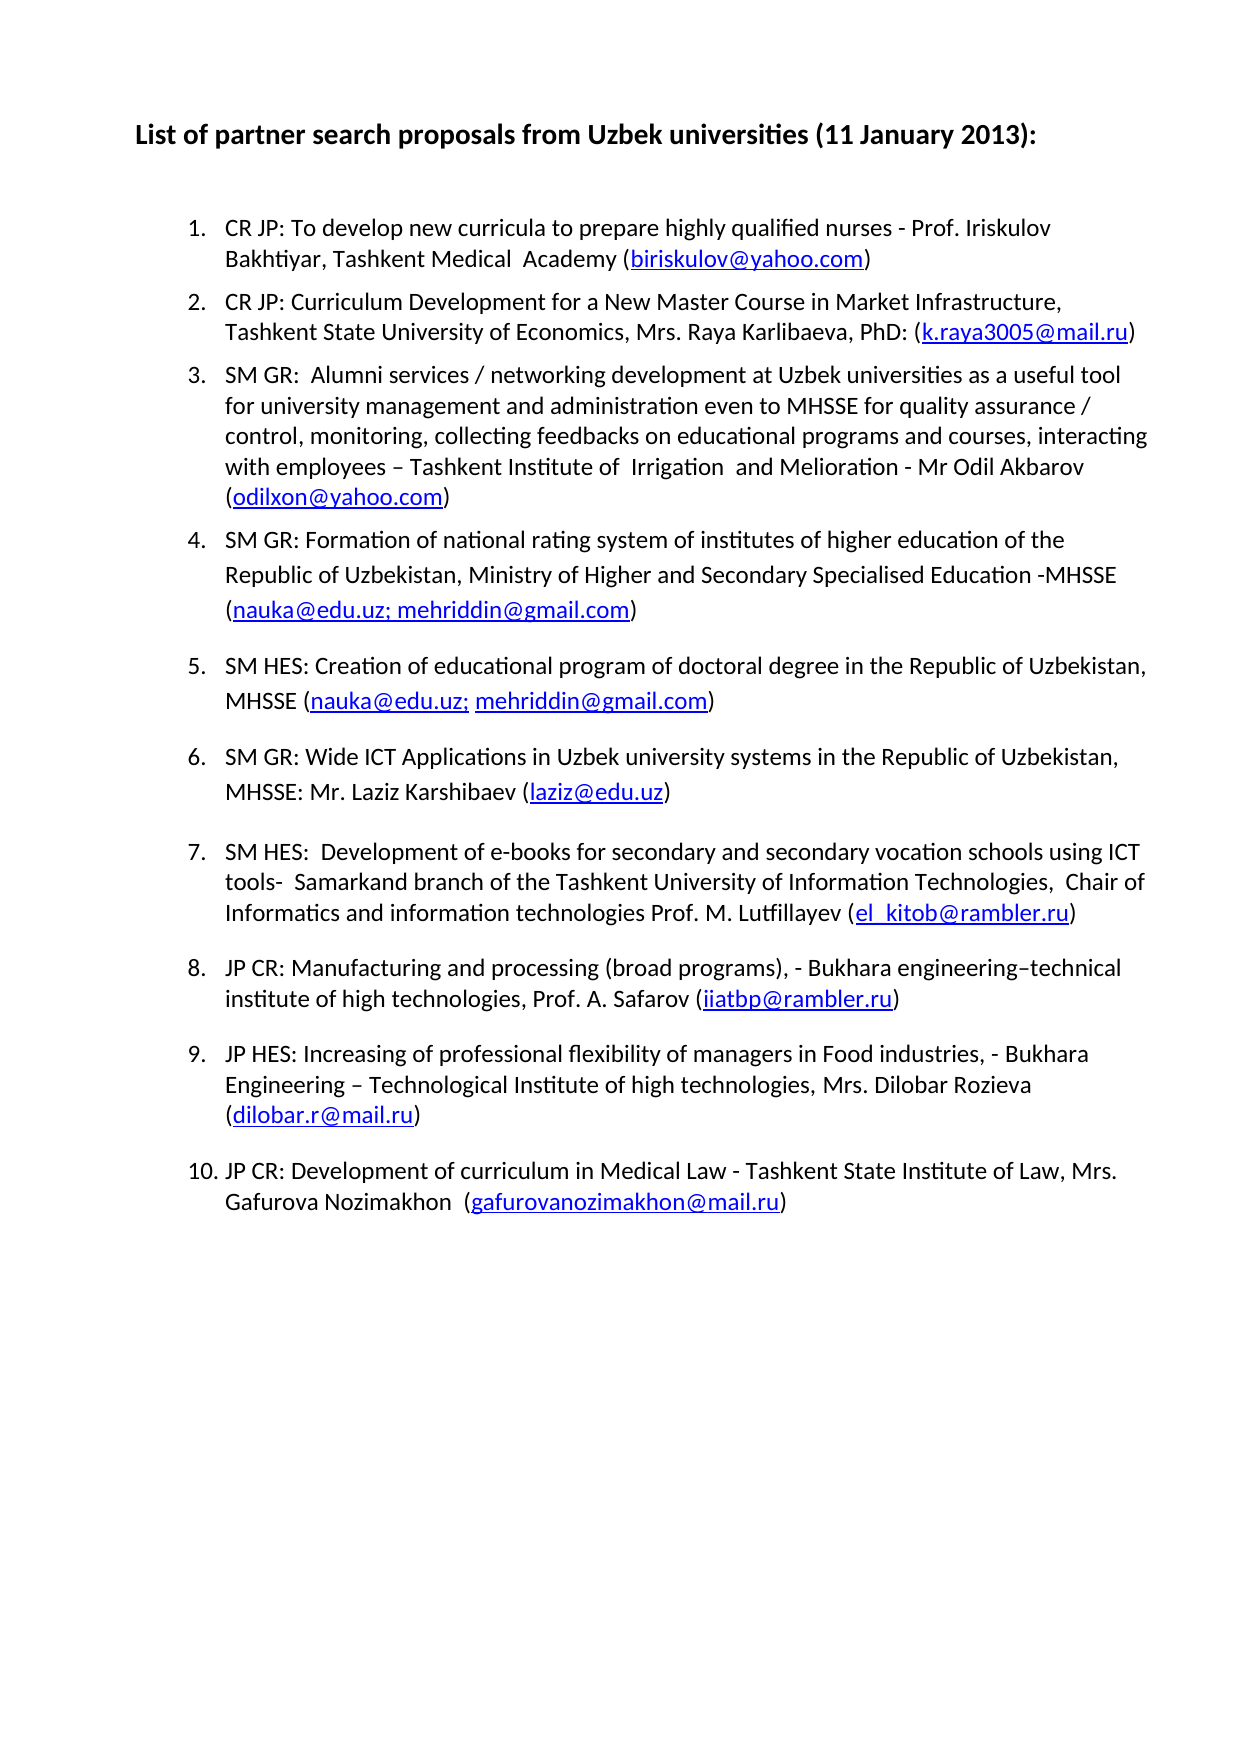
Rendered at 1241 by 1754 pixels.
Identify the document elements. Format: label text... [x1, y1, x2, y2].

list CR JP: Curriculum Development for a New Master Course in Market Infrastructure, Tashkent State University of Economics, Mrs. Raya Karlibaeva, PhD: (k.raya3005@mail.ru) [187, 286, 1152, 347]
list JP CR: Development of curriculum in Medical Law - Tashkent State Institute of Law, Mrs. Gafurova Nozimakhon (gafurovanozimakhon@mail.ru) [187, 1155, 1152, 1216]
list SM GR: Formation of national rating system of institutes of higher education of the Republic of Uzbekistan, Ministry of Higher and Secondary Specialised Education -MHSSE (nauka@edu.uz; mehriddin@gmail.com) [187, 524, 1152, 625]
list SM HES: Creation of educational program of doctoral degree in the Republic of Uzbekistan, MHSSE (nauka@edu.uz; mehriddin@gmail.com) [187, 650, 1152, 716]
list SM GR: Alumni services / networking development at Uzbek universities as a useful tool for university management and administration even to MHSSE for quality assurance / control, monitoring, collecting feedbacks on educational programs and courses, interacting with employees – Tashkent Institute of Irrigation and Melioration - Mr Odil Akbarov (odilxon@yahoo.com) [187, 359, 1152, 512]
list JP HES: Increasing of professional flexibility of managers in Food industries, - Bukhara Engineering – Technological Institute of high technologies, Mrs. Dilobar Rozieva (dilobar.r@mail.ru) [187, 1039, 1152, 1130]
list CR JP: To develop new curricula to prepare highly qualified nurses - Prof. Iriskulov Bakhtiyar, Tashkent Medical Academy (biriskulov@yahoo.com) [187, 212, 1152, 273]
list SM HES: Development of e-books for secondary and secondary vocation schools using ICT tools- Samarkand branch of the Tashkent University of Information Technologies, Chair of Informatics and information technologies Prof. M. Lutfillayev (el_kitob@rambler.ru) [187, 836, 1152, 928]
text List of partner search proposals from Uzbek universities (11 January 2013): [135, 116, 1152, 152]
list JP CR: Manufacturing and processing (broad programs), - Bukhara engineering–technical institute of high technologies, Prof. A. Safarov (iiatbp@rambler.ru) [187, 953, 1152, 1014]
list SM GR: Wide ICT Applications in Uzbek university systems in the Republic of Uzbekistan, MHSSE: Mr. Laziz Karshibaev (laziz@edu.uz) [187, 741, 1152, 807]
